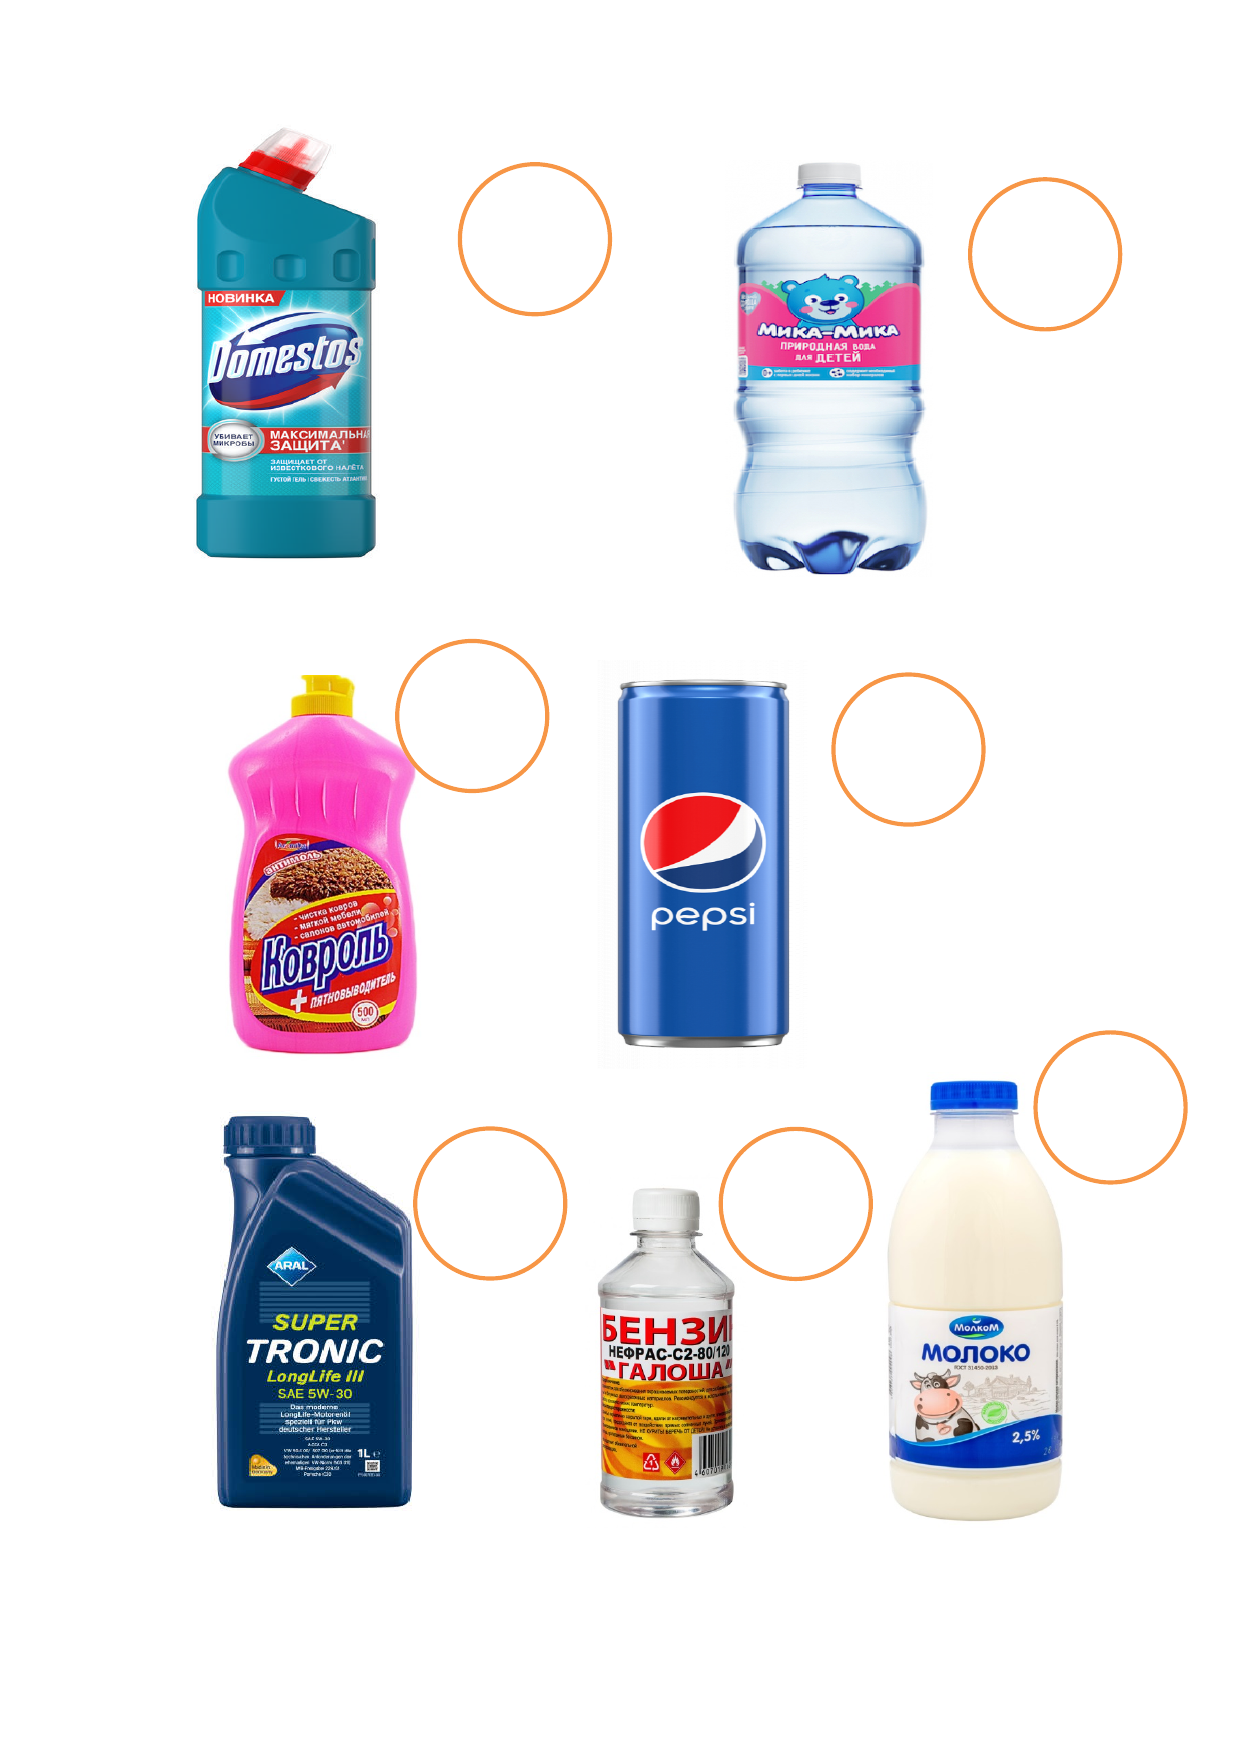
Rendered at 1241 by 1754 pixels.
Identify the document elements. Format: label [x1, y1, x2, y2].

picture [177, 118, 388, 577]
picture [585, 1173, 749, 1528]
picture [177, 1096, 446, 1528]
picture [867, 1072, 1080, 1528]
picture [597, 660, 808, 1069]
picture [708, 160, 937, 577]
picture [192, 675, 443, 1069]
